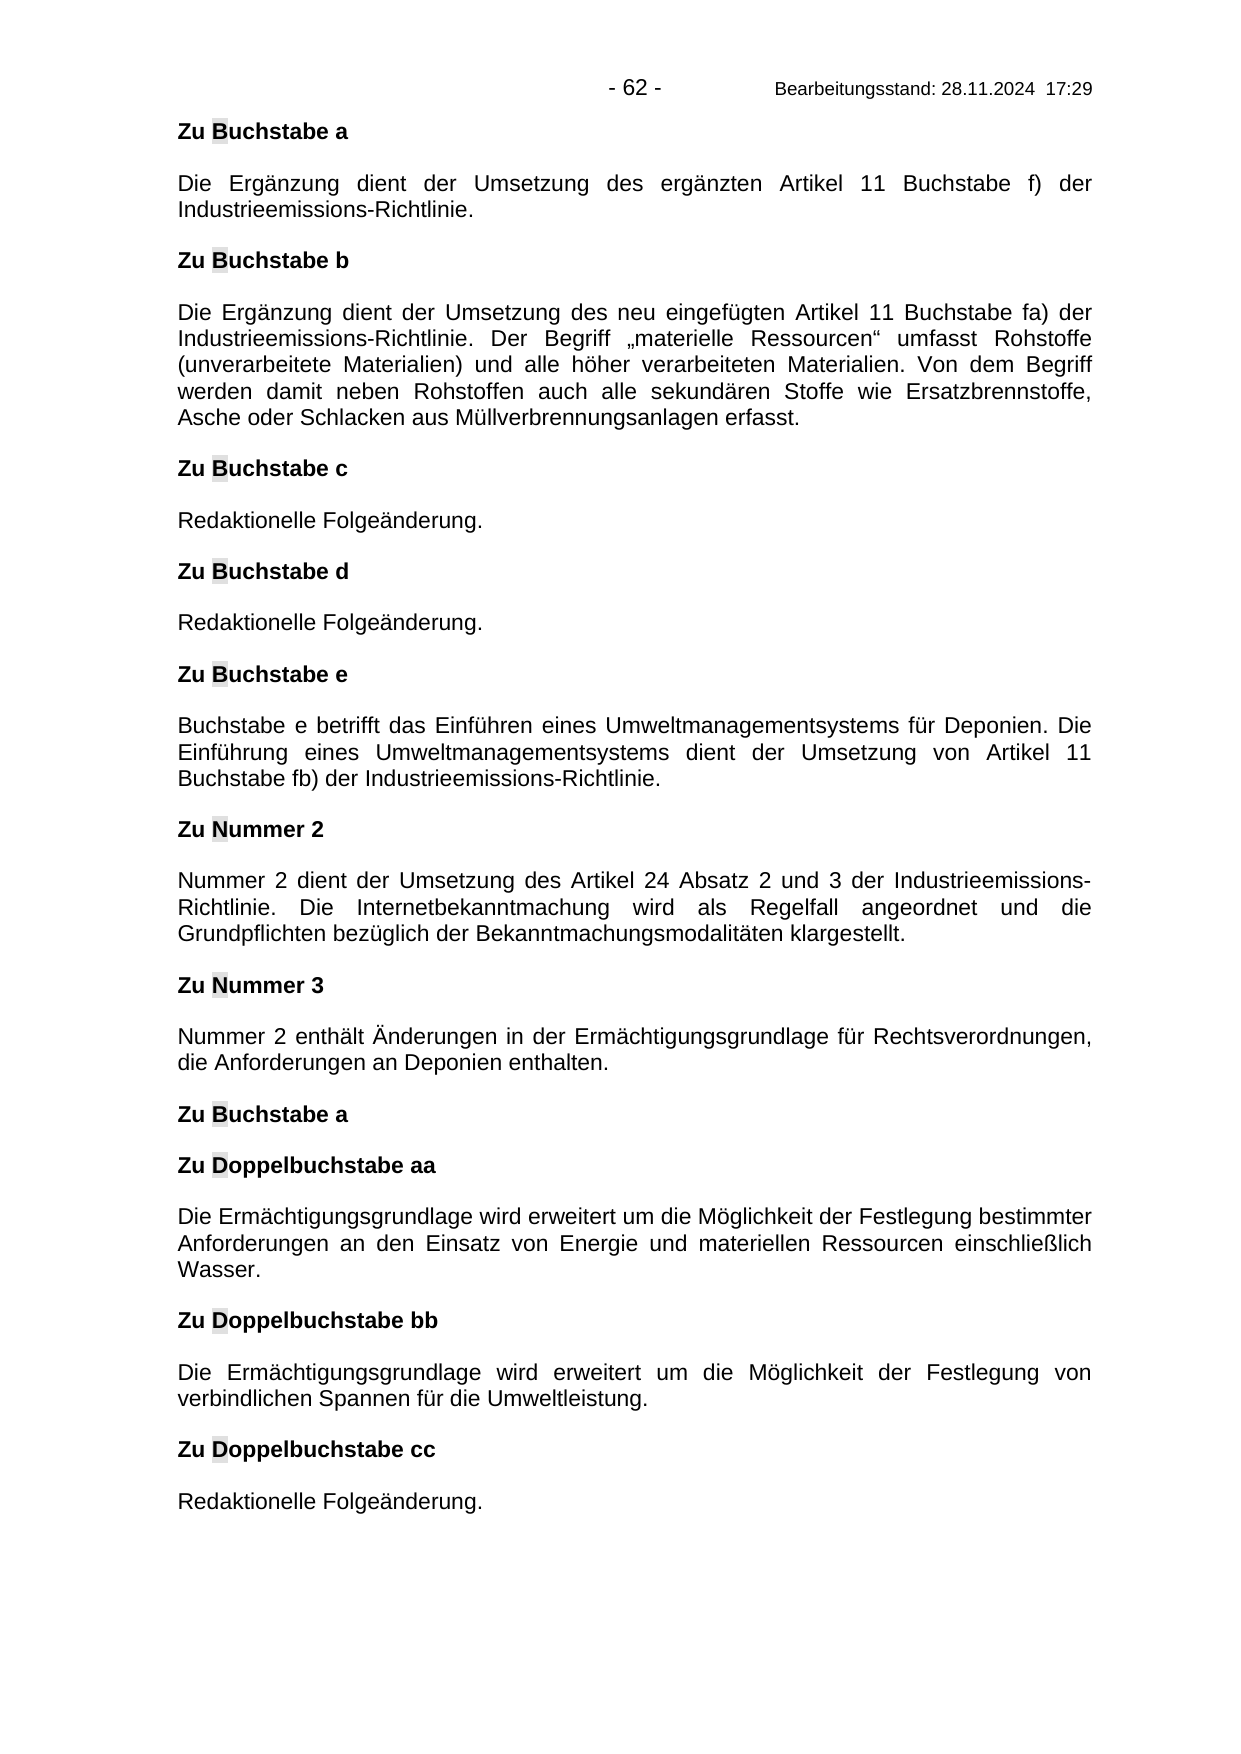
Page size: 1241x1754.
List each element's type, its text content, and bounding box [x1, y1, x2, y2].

text Zu Buchstabe e [177, 661, 212, 687]
text Zu Doppelbuchstabe bb [177, 1307, 1093, 1334]
text Zu Buchstabe d [177, 558, 212, 584]
text Zu Buchstabe a [177, 1101, 212, 1127]
text Nummer 2 enthält Änderungen in der Ermächtigungsgrundlage für Rechtsverordnungen, die Anforderungen an Deponien enthalten. [177, 1023, 1093, 1076]
text Zu Nummer 3 [177, 972, 212, 998]
text Zu Buchstabe a [228, 1101, 1093, 1127]
text Zu Nummer 3 [228, 972, 1093, 998]
text Zu Buchstabe b [177, 247, 212, 273]
text Redaktionelle Folgeänderung. [177, 507, 1093, 533]
text Nummer 2 dient der Umsetzung des Artikel 24 Absatz 2 und 3 der Industrieemissions-Richtlinie. Die Internetbekanntmachung wird als Regelfall angeordnet und die Grundpflichten bezüglich der Bekanntmachungsmodalitäten klargestellt. [177, 867, 1093, 947]
text Zu Doppelbuchstabe cc [228, 1436, 1093, 1463]
text Zu Buchstabe b [228, 247, 1093, 273]
text Buchstabe e betrifft das Einführen eines Umweltmanagementsystems für Deponien. Die Einführung eines Umweltmanagementsystems dient der Umsetzung von Artikel 11 Buchstabe fb) der Industrieemissions-Richtlinie. [177, 712, 1093, 791]
text Zu Buchstabe e [228, 661, 1093, 687]
text Zu Buchstabe d [228, 558, 1093, 584]
text Die Ergänzung dient der Umsetzung des ergänzten Artikel 11 Buchstabe f) der Industrieemissions-Richtlinie. [177, 169, 1093, 222]
text Zu Doppelbuchstabe aa [228, 1152, 1093, 1178]
text Die Ergänzung dient der Umsetzung des neu eingefügten Artikel 11 Buchstabe fa) der Industrieemissions-Richtlinie. Der Begriff „materielle Ressourcen“ umfasst Rohstoffe (unverarbeitete Materialien) und alle höher verarbeiteten Materialien. Von dem Begriff werden damit neben Rohstoffen auch alle sekundären Stoffe wie Ersatzbrennstoffe, Asche oder Schlacken aus Müllverbrennungsanlagen erfasst. [177, 298, 1093, 430]
text Zu Buchstabe c [228, 455, 1093, 482]
text Die Ermächtigungsgrundlage wird erweitert um die Möglichkeit der Festlegung von verbindlichen Spannen für die Umweltleistung. [177, 1359, 1093, 1411]
text Zu Nummer 2 [177, 816, 212, 842]
text Zu Buchstabe a [177, 118, 212, 144]
text Zu Buchstabe a [228, 118, 1093, 144]
text Redaktionelle Folgeänderung. [177, 609, 1093, 636]
text Redaktionelle Folgeänderung. [177, 1488, 1093, 1514]
text Die Ermächtigungsgrundlage wird erweitert um die Möglichkeit der Festlegung bestimmter Anforderungen an den Einsatz von Energie und materiellen Ressourcen einschließlich Wasser. [177, 1203, 1093, 1282]
text Zu Nummer 2 [228, 816, 1093, 842]
text Zu Buchstabe c [177, 455, 212, 482]
